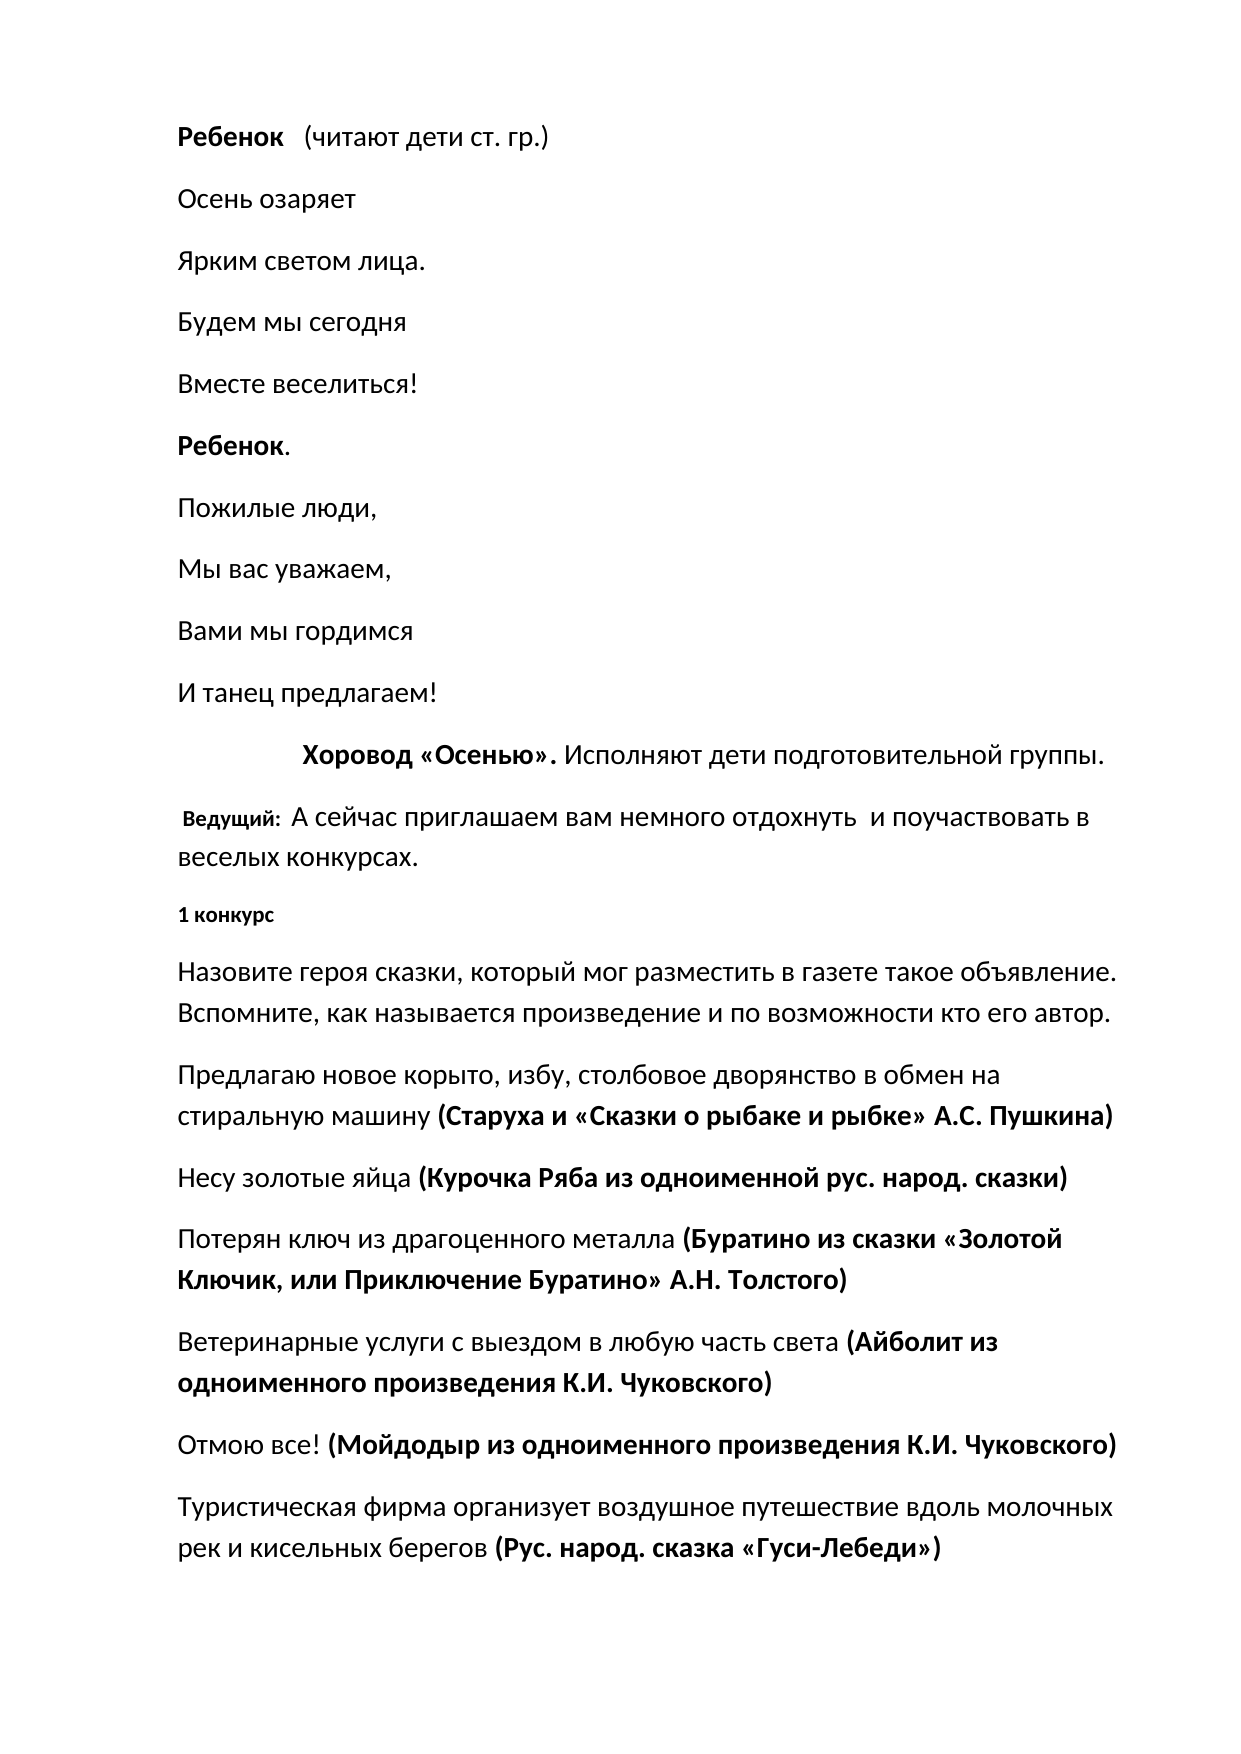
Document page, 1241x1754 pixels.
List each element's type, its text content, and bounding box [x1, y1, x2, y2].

text Ветеринарные услуги с выездом в любую часть света (Айболит из одноименного произведения К.И. Чуковского) [177, 1323, 1152, 1400]
text Будем мы сегодня [177, 303, 1152, 339]
text Осень озаряет [177, 180, 1152, 216]
text 1 конкурс [177, 900, 1152, 928]
text Вами мы гордимся [177, 612, 1152, 648]
text Хоровод «Осенью». Исполняют дети подготовительной группы. [177, 736, 1152, 771]
text Ярким светом лица. [177, 242, 1152, 277]
text Вместе веселиться! [177, 365, 1152, 401]
text Ребенок. [177, 427, 1152, 463]
text Мы вас уважаем, [177, 551, 1152, 586]
text Ведущий: А сейчас приглашаем вам немного отдохнуть и поучаствовать в веселых конкурсах. [177, 798, 1152, 874]
text Туристическая фирма организует воздушное путешествие вдоль молочных рек и кисельных берегов (Рус. народ. сказка «Гуси-Лебеди») [177, 1488, 1152, 1564]
text Пожилые люди, [177, 489, 1152, 524]
text Потерян ключ из драгоценного металла (Буратино из сказки «Золотой Ключик, или Приключение Буратино» А.Н. Толстого) [177, 1221, 1152, 1297]
text Назовите героя сказки, который мог разместить в газете такое объявление. Вспомните, как называется произведение и по возможности кто его автор. [177, 953, 1152, 1030]
text И танец предлагаем! [177, 674, 1152, 710]
text Несу золотые яйца (Курочка Ряба из одноименной рус. народ. сказки) [177, 1159, 1152, 1194]
text Предлагаю новое корыто, избу, столбовое дворянство в обмен на стиральную машину (Старуха и «Сказки о рыбаке и рыбке» А.С. Пушкина) [177, 1056, 1152, 1133]
text Ребенок (читают дети ст. гр.) [177, 118, 1152, 154]
text Отмою все! (Мойдодыр из одноименного произведения К.И. Чуковского) [177, 1426, 1152, 1462]
